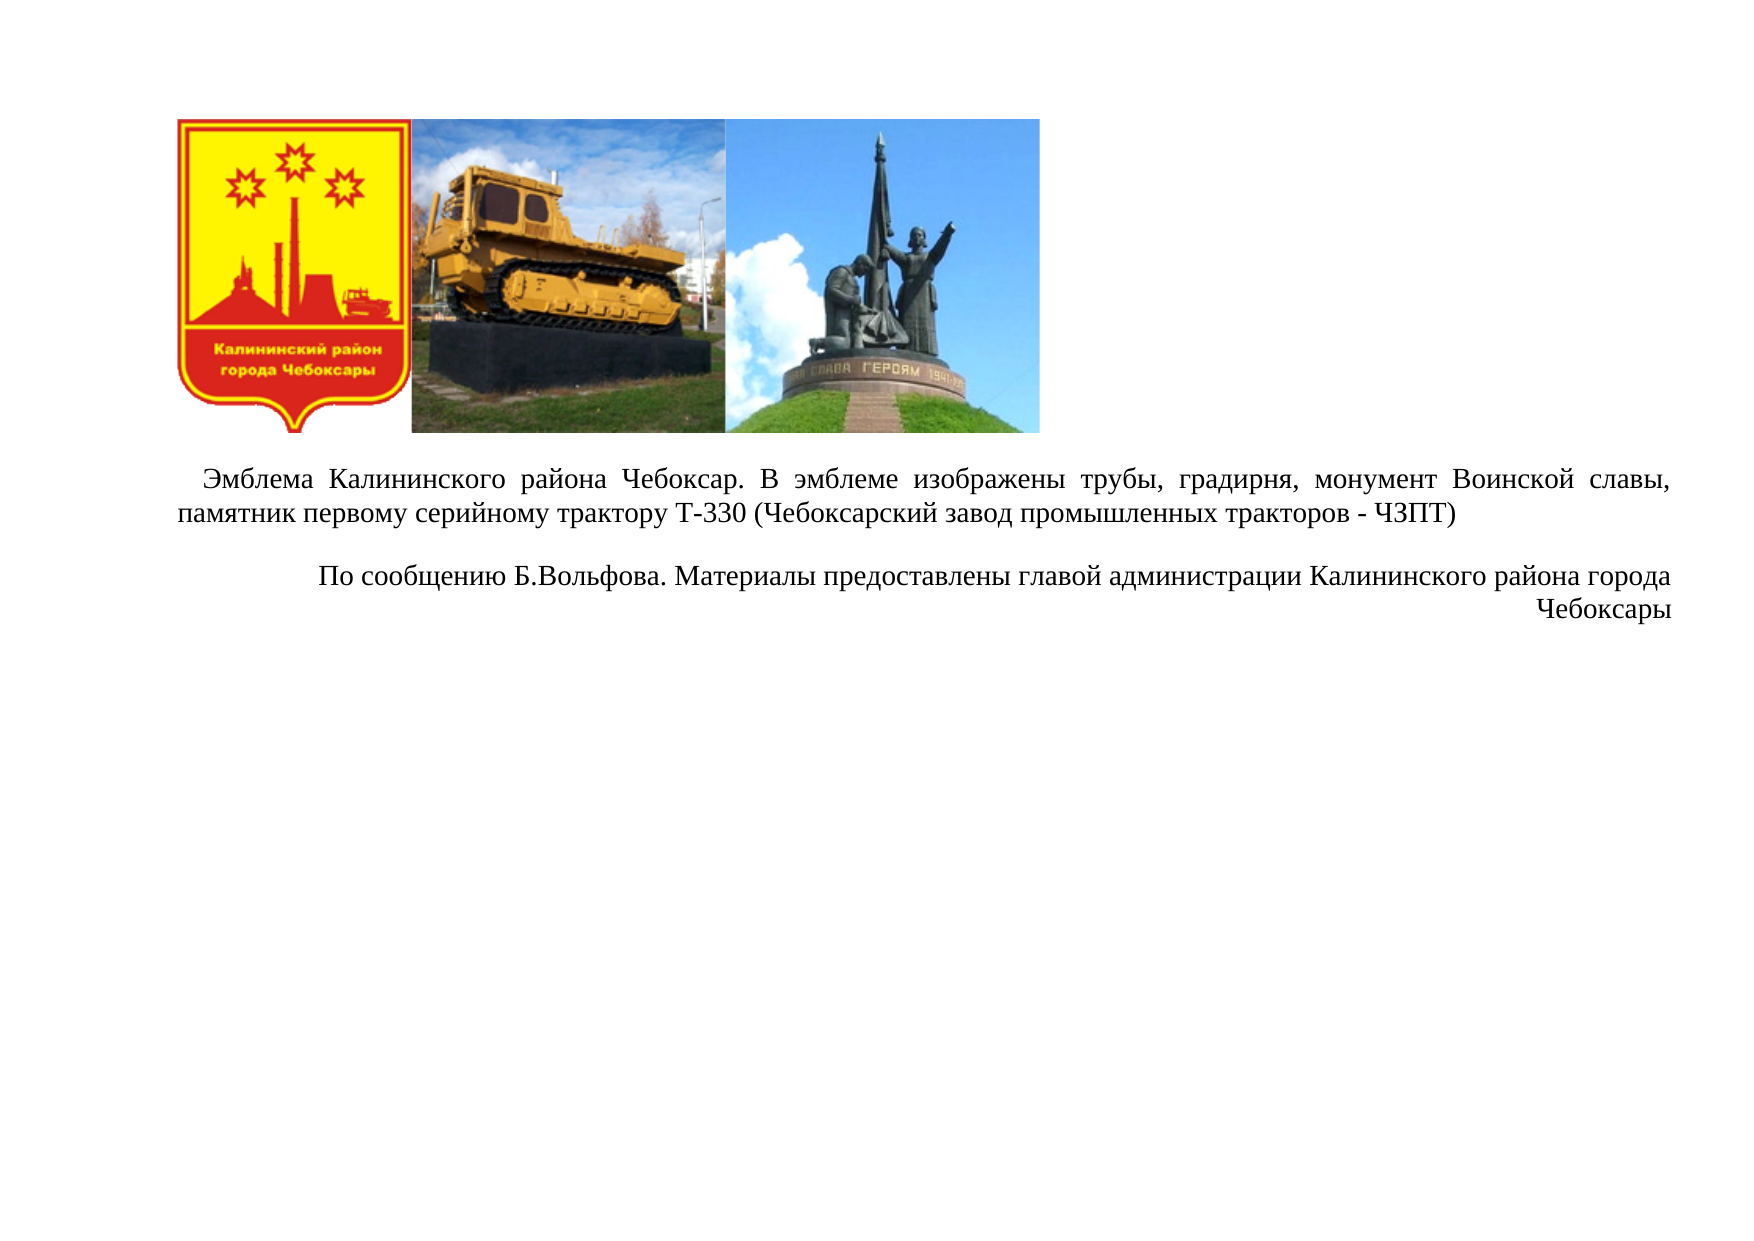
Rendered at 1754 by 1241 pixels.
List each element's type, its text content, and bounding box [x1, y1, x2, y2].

table_cell Эмблема Калининского района Чебоксар. В эмблеме изображены трубы, градирня, монумент Воинской славы, памятник первому серийному трактору Т-330 (Чебоксарский завод промышленных тракторов - ЧЗПТ) По сообщению Б.Вольфова. Материалы предоставлены главой администрации Калининского района города Чебоксары [176, 118, 1673, 640]
picture [177, 119, 1040, 433]
